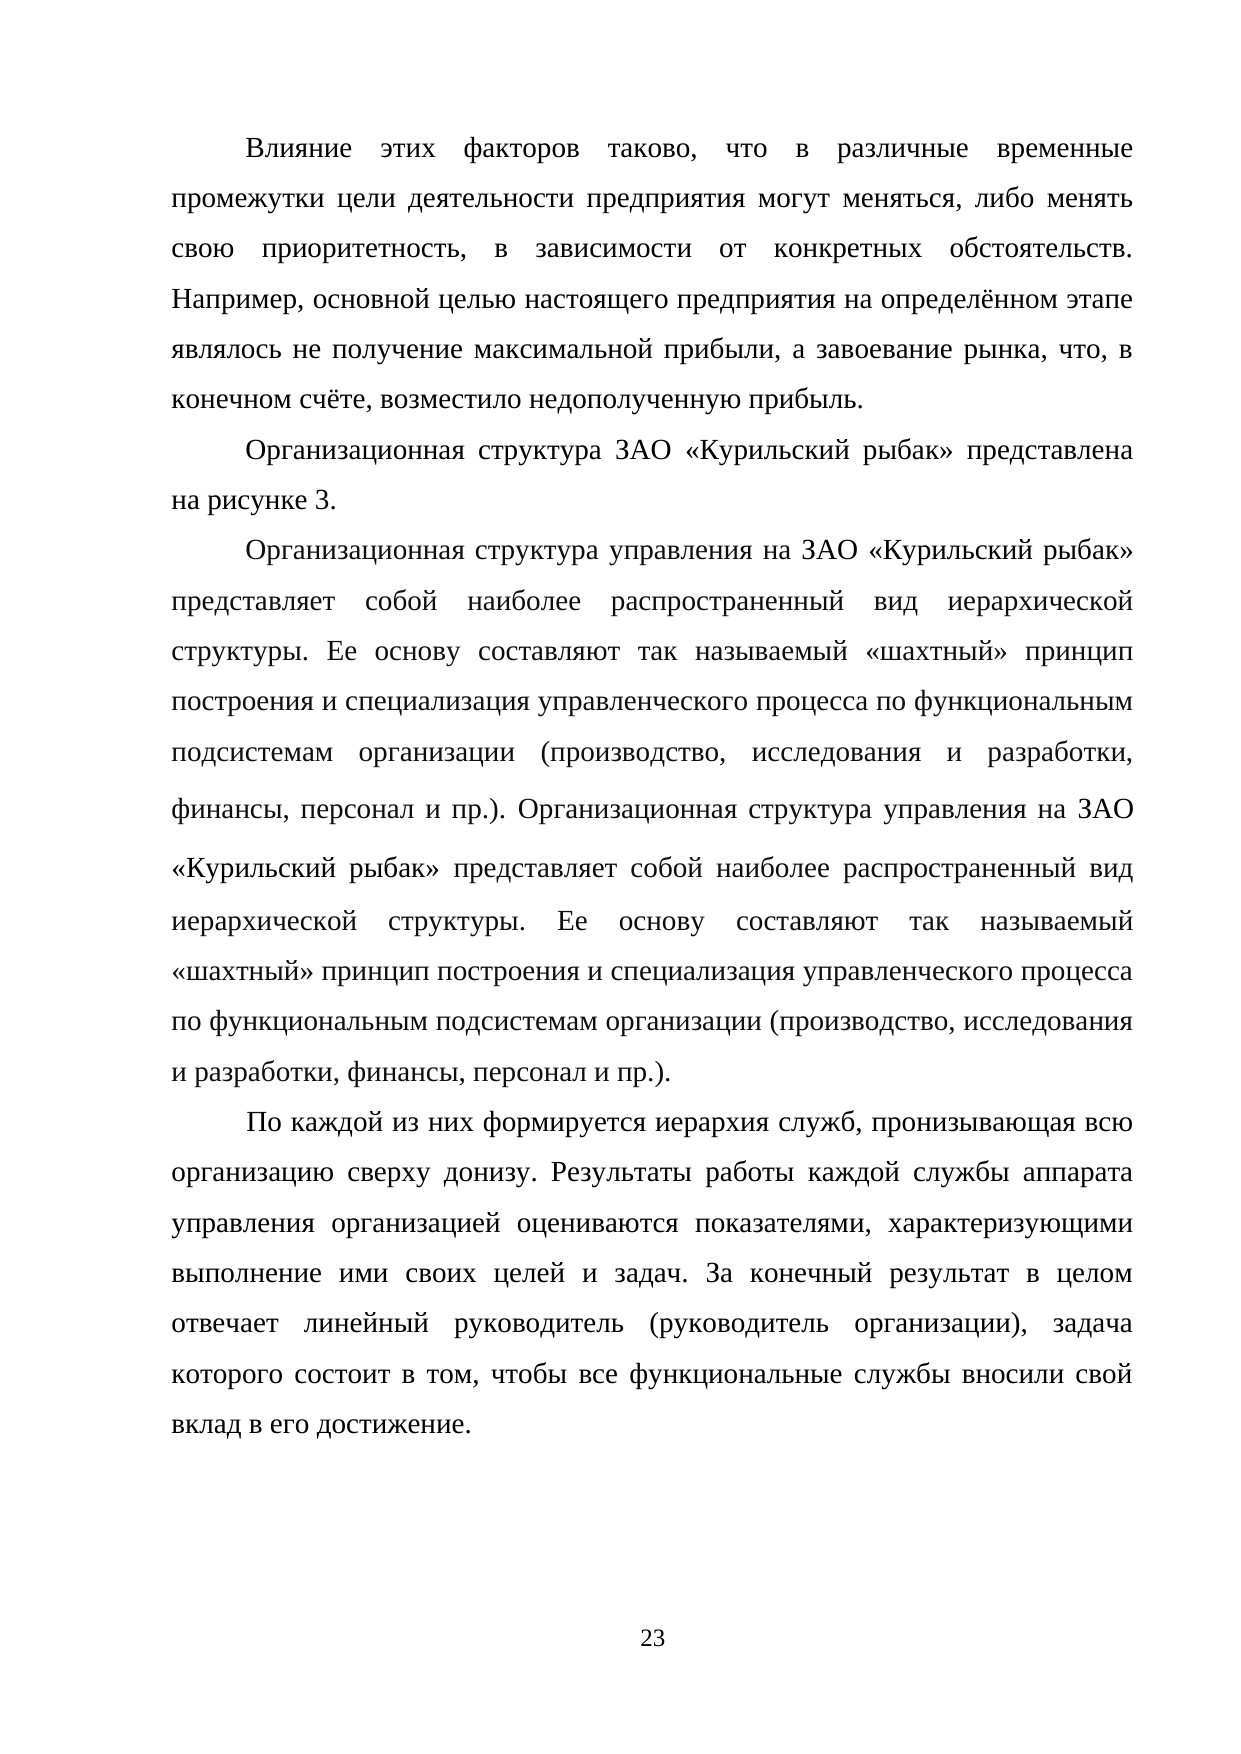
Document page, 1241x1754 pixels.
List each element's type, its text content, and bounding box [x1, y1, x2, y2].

text Влияние этих факторов таково, что в различные временные промежутки цели деятельности предприятия могут меняться, либо менять свою приоритетность, в зависимости от конкретных обстоятельств. Например, основной целью настоящего предприятия на определённом этапе являлось не получение максимальной прибыли, а завоевание рынка, что, в конечном счёте, возместило недополученную прибыль. [171, 130, 1134, 415]
text По каждой из них формируется иерархия служб, пронизывающая всю организацию сверху донизу. Результаты работы каждой службы аппарата управления организацией оцениваются показателями, характеризующими выполнение ими своих целей и задач. За конечный результат в целом отвечает линейный руководитель (руководитель организации), задача которого состоит в том, чтобы все функциональные службы вносили свой вклад в его достижение. [171, 1104, 1134, 1439]
text Организационная структура ЗАО «Курильский рыбак» представлена на рисунке 3. [171, 432, 1134, 516]
text Организационная структура управления на ЗАО «Курильский рыбак» представляет собой наиболее распространенный вид иерархической структуры. Ее основу составляют так называемый «шахтный» принцип построения и специализация управленческого процесса по функциональным подсистемам организации (производство, исследования и разработки, финансы, персонал и пр.). Организационная структура управления на ЗАО «Курильский рыбак» представляет собой наиболее распространенный вид иерархической структуры. Ее основу составляют так называемый «шахтный» принцип построения и специализация управленческого процесса по функциональным подсистемам организации (производство, исследования и разработки, финансы, персонал и пр.). [171, 532, 1134, 1087]
